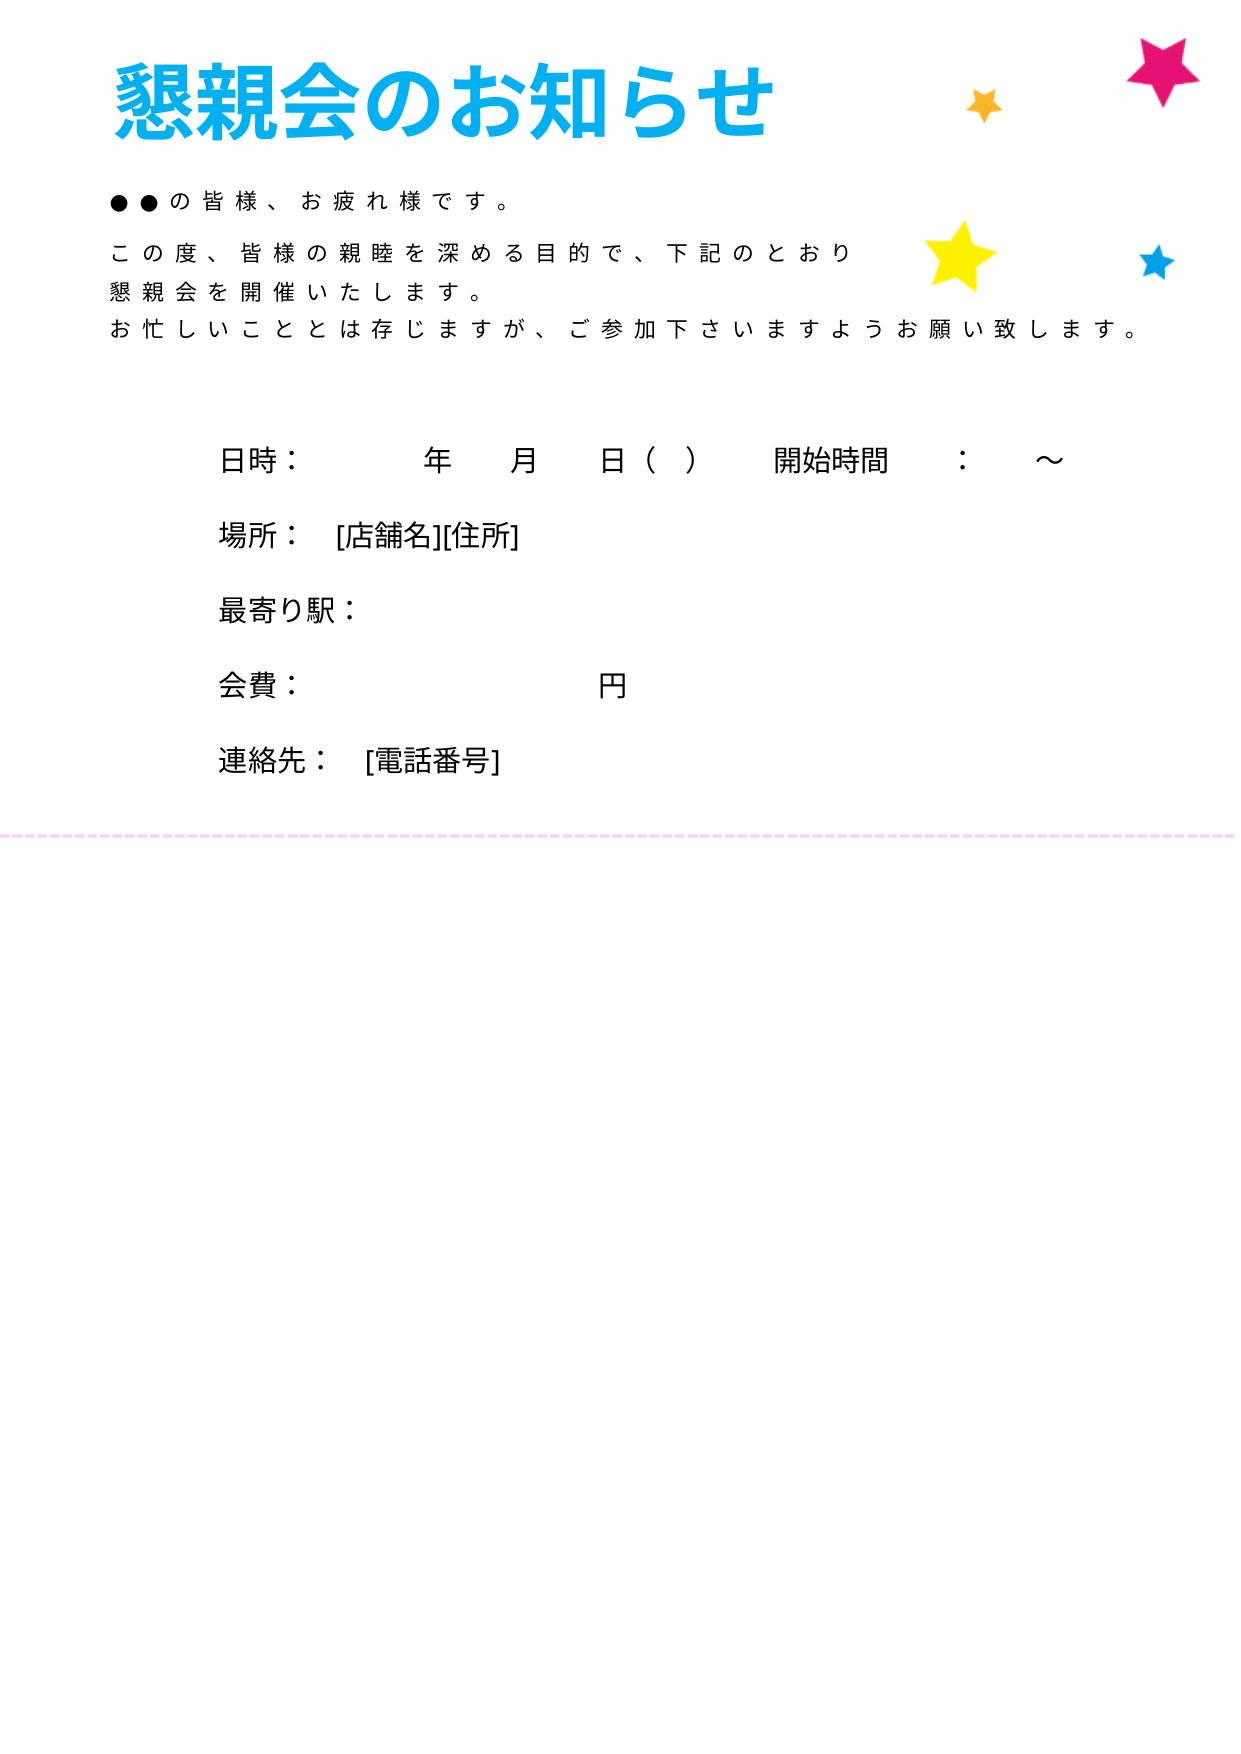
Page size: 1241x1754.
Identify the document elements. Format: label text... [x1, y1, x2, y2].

text 場所： [店舗名][住所] [219, 497, 1240, 572]
text 連絡先： [電話番号] [219, 722, 1240, 797]
text この度、皆様の親睦を深める目的で、下記のとおり [109, 219, 1240, 272]
picture [896, 4, 1226, 167]
text お忙しいこととは存じますが、ご参加下さいますようお願い致します。 [109, 309, 1240, 347]
text 会費： 円 [219, 647, 1240, 722]
text 懇親会を開催いたします。 [109, 272, 1240, 309]
text ●●の皆様、お疲れ様です。 [109, 167, 1240, 219]
text 日時： 年 月 日（ ） 開始時間 ： ～ [219, 422, 1240, 497]
text 最寄り駅： [219, 572, 1240, 647]
